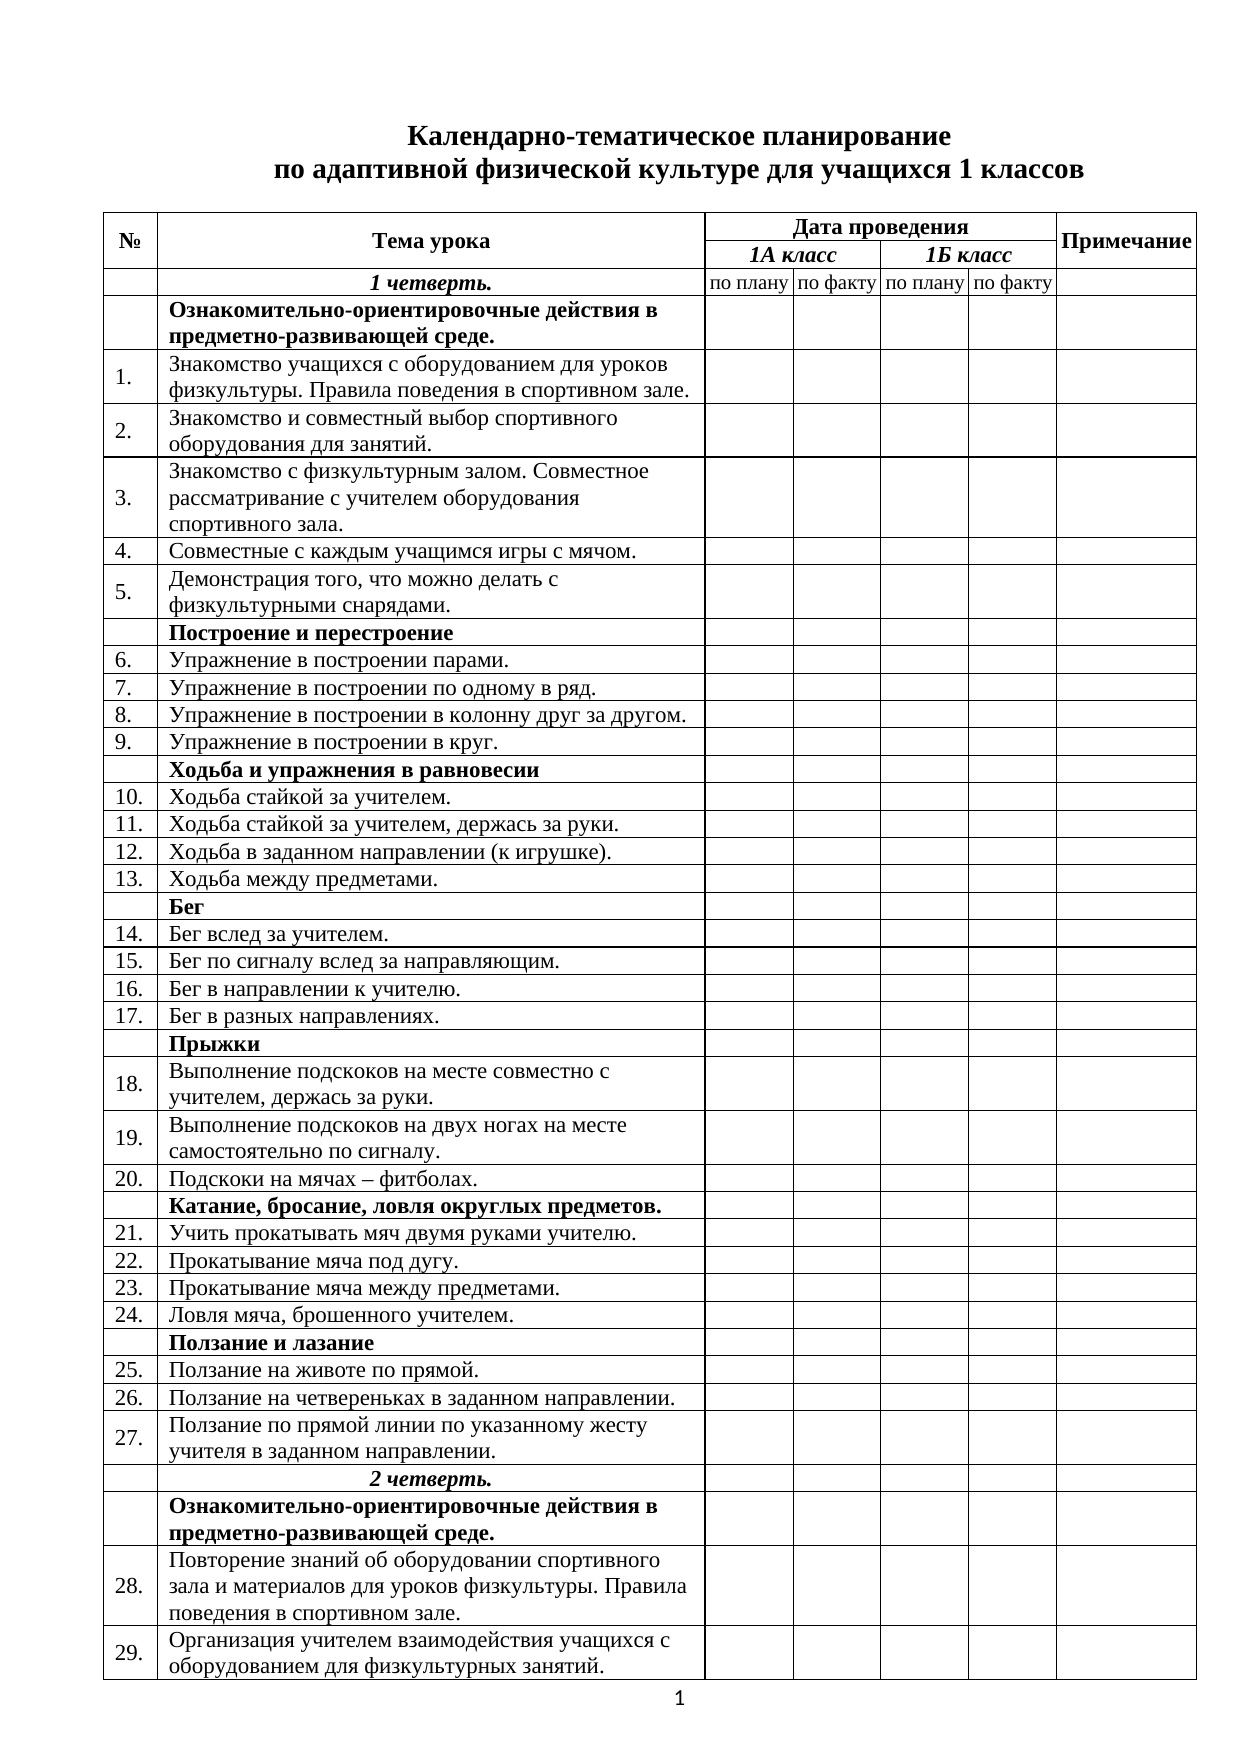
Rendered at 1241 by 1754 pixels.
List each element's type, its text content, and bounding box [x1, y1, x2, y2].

table_cell [1057, 728, 1196, 755]
table_cell Ходьба стайкой за учителем, держась за руки. [158, 811, 704, 837]
table_cell Упражнение в построении в колонну друг за другом. [158, 701, 704, 727]
table_cell [104, 1411, 157, 1464]
table_cell [104, 1247, 157, 1273]
table_cell [969, 1192, 1056, 1218]
table_cell [794, 1356, 880, 1383]
table_cell [706, 1626, 793, 1679]
table_cell [794, 783, 880, 809]
table_cell Ловля мяча, брошенного учителем. [158, 1302, 704, 1328]
table_cell Бег вслед за учителем. [158, 920, 704, 946]
table_cell [706, 838, 793, 864]
table_cell [881, 728, 968, 755]
table_cell Бег [158, 893, 704, 919]
table_cell [969, 1165, 1056, 1191]
table_cell [794, 1274, 880, 1301]
table_cell [706, 920, 793, 946]
table_cell [969, 728, 1056, 755]
table_cell [794, 1030, 880, 1056]
table_cell [1057, 1302, 1196, 1328]
table_cell [969, 948, 1056, 974]
table_cell Ходьба и упражнения в равновесии [158, 756, 704, 782]
table_cell [881, 1302, 968, 1328]
table_cell [969, 1411, 1056, 1464]
table_cell [706, 1111, 793, 1163]
table_cell [1057, 674, 1196, 700]
table_cell [969, 1274, 1056, 1301]
table_cell [104, 538, 157, 564]
table_cell [794, 1111, 880, 1163]
table_cell [881, 1465, 968, 1491]
table_cell [1057, 269, 1196, 295]
table_cell [706, 811, 793, 837]
table_cell Упражнение в построении парами. [158, 646, 704, 672]
table_cell [104, 404, 157, 456]
table_cell [881, 1626, 968, 1679]
table_cell [1057, 1219, 1196, 1246]
table_cell [881, 1546, 968, 1625]
table_header № [104, 213, 157, 268]
table_cell [794, 1626, 880, 1679]
table_cell Знакомство с физкультурным залом. Совместное рассматривание с учителем оборудования спортивного зала. [158, 458, 704, 537]
table_cell [794, 920, 880, 946]
table_cell [969, 1329, 1056, 1355]
table_cell [706, 701, 793, 727]
table_cell [794, 728, 880, 755]
table_cell [1057, 783, 1196, 809]
table_cell [969, 1111, 1056, 1163]
table_cell [1057, 1111, 1196, 1163]
table_cell [794, 811, 880, 837]
table_cell [104, 1274, 157, 1301]
table_cell [969, 920, 1056, 946]
table_cell [969, 1002, 1056, 1029]
table_cell [104, 756, 157, 782]
table_cell Знакомство учащихся с оборудованием для уроков физкультуры. Правила поведения в спортивном зале. [158, 350, 704, 403]
table_cell [1057, 811, 1196, 837]
table_cell Ползание и лазание [158, 1329, 704, 1355]
table_cell [794, 350, 880, 403]
table_cell [794, 1384, 880, 1410]
table_cell [881, 619, 968, 645]
table_cell [706, 1192, 793, 1218]
table_cell Прыжки [158, 1030, 704, 1056]
table_cell [706, 1274, 793, 1301]
table_cell [969, 538, 1056, 564]
table_cell [969, 1356, 1056, 1383]
table_cell [881, 565, 968, 618]
table_cell [104, 1356, 157, 1383]
table_cell [104, 1192, 157, 1218]
table_cell [969, 975, 1056, 1001]
table_cell [104, 948, 157, 974]
table_cell [969, 350, 1056, 403]
table_cell Бег в разных направлениях. [158, 1002, 704, 1029]
table_cell [1057, 1030, 1196, 1056]
table_cell [1057, 1411, 1196, 1464]
table_cell [706, 975, 793, 1001]
table_cell [794, 565, 880, 618]
table_cell [1057, 538, 1196, 564]
table_cell [104, 1384, 157, 1410]
table_cell [104, 1002, 157, 1029]
table_cell Ползание на животе по прямой. [158, 1356, 704, 1383]
table_cell [104, 701, 157, 727]
table_cell [104, 920, 157, 946]
table_cell [881, 1057, 968, 1110]
table_cell Ходьба стайкой за учителем. [158, 783, 704, 809]
table_cell Катание, бросание, ловля округлых предметов. [158, 1192, 704, 1218]
table_cell [881, 783, 968, 809]
table_cell [794, 975, 880, 1001]
table_cell [104, 728, 157, 755]
table_cell [881, 538, 968, 564]
table_cell [104, 1057, 157, 1110]
table_cell [881, 646, 968, 672]
table_cell [1057, 565, 1196, 618]
table_cell [969, 646, 1056, 672]
table_cell [104, 1329, 157, 1355]
table_cell [706, 404, 793, 456]
table_cell [881, 1274, 968, 1301]
table_cell [881, 1165, 968, 1191]
table_cell [881, 1492, 968, 1545]
table_cell [104, 674, 157, 700]
table_cell 1 четверть. [158, 269, 704, 295]
table_cell [794, 1247, 880, 1273]
table_cell [794, 1329, 880, 1355]
table_cell [706, 1384, 793, 1410]
table_cell [881, 404, 968, 456]
table_cell [794, 296, 880, 349]
table_cell [794, 756, 880, 782]
table_cell [706, 783, 793, 809]
table_cell [794, 646, 880, 672]
table_cell [794, 1219, 880, 1246]
text Календарно-тематическое планирование [177, 118, 1181, 152]
table_cell [104, 646, 157, 672]
table_cell по плану [881, 269, 968, 295]
table_cell [1057, 1384, 1196, 1410]
table_cell Учить прокатывать мяч двумя руками учителю. [158, 1219, 704, 1246]
table_header Дата проведения [706, 213, 1056, 240]
table_cell [969, 893, 1056, 919]
table_cell [1057, 1274, 1196, 1301]
table_cell [881, 811, 968, 837]
table_cell [969, 1057, 1056, 1110]
table_cell [969, 674, 1056, 700]
table_cell [794, 701, 880, 727]
table_cell [1057, 948, 1196, 974]
table_cell [881, 350, 968, 403]
table_cell [881, 701, 968, 727]
table_cell [794, 404, 880, 456]
table_cell [794, 1411, 880, 1464]
table_cell [104, 565, 157, 618]
table_cell [794, 1165, 880, 1191]
table_cell [969, 1384, 1056, 1410]
table_cell [706, 1546, 793, 1625]
table_cell [1057, 701, 1196, 727]
table_cell [969, 1247, 1056, 1273]
table_cell [794, 674, 880, 700]
table_header Тема урока [158, 213, 704, 268]
table_cell [104, 350, 157, 403]
table_cell [794, 1465, 880, 1491]
table_cell [706, 1411, 793, 1464]
table_cell Организация учителем взаимодействия учащихся с оборудованием для физкультурных занятий. [158, 1626, 704, 1679]
table_cell [794, 1002, 880, 1029]
table_cell [706, 1247, 793, 1273]
table_cell [794, 619, 880, 645]
table_cell [706, 1057, 793, 1110]
table_cell Ползание на четвереньках в заданном направлении. [158, 1384, 704, 1410]
table_cell [1057, 646, 1196, 672]
table_cell [706, 458, 793, 537]
table_cell [1057, 1192, 1196, 1218]
table_cell [104, 1111, 157, 1163]
table_cell [104, 783, 157, 809]
table_cell [104, 619, 157, 645]
table_cell [104, 296, 157, 349]
table_cell [969, 1302, 1056, 1328]
table_cell [794, 538, 880, 564]
table_cell Подскоки на мячах – фитболах. [158, 1165, 704, 1191]
table_cell [1057, 975, 1196, 1001]
table_cell [969, 404, 1056, 456]
table_cell Бег в направлении к учителю. [158, 975, 704, 1001]
table_cell [794, 1192, 880, 1218]
table_cell Повторение знаний об оборудовании спортивного зала и материалов для уроков физкультуры. Правила поведения в спортивном зале. [158, 1546, 704, 1625]
table_cell [1057, 1492, 1196, 1545]
table_cell [1057, 1329, 1196, 1355]
table_cell [969, 458, 1056, 537]
table_cell [1057, 920, 1196, 946]
table_cell [969, 701, 1056, 727]
table_cell [969, 1219, 1056, 1246]
table_cell 1Б класс [881, 241, 1056, 268]
table_cell [881, 838, 968, 864]
table_cell [706, 646, 793, 672]
table_cell [881, 1384, 968, 1410]
table_cell [969, 1626, 1056, 1679]
table_cell [1057, 1165, 1196, 1191]
table_cell [969, 783, 1056, 809]
table_cell [706, 350, 793, 403]
table_cell [104, 1465, 157, 1491]
table_cell [706, 1465, 793, 1491]
table_cell [794, 893, 880, 919]
table_cell [1057, 1247, 1196, 1273]
table_cell [794, 948, 880, 974]
table_cell [1057, 756, 1196, 782]
table_cell [881, 975, 968, 1001]
table_cell [881, 458, 968, 537]
table_cell [1057, 893, 1196, 919]
table_cell [104, 975, 157, 1001]
table_header Примечание [1057, 213, 1196, 268]
table_cell [969, 565, 1056, 618]
table_cell [706, 565, 793, 618]
table_cell [1057, 1002, 1196, 1029]
table_cell [969, 1546, 1056, 1625]
table_cell [794, 458, 880, 537]
table_cell [104, 1165, 157, 1191]
table_cell [881, 1247, 968, 1273]
table_cell по факту [794, 269, 880, 295]
table_cell [881, 674, 968, 700]
table_cell [794, 1492, 880, 1545]
table_cell [969, 756, 1056, 782]
table_cell [1057, 1546, 1196, 1625]
table_cell [706, 1219, 793, 1246]
table_cell [706, 1492, 793, 1545]
table_cell Бег по сигналу вслед за направляющим. [158, 948, 704, 974]
table_cell [104, 811, 157, 837]
table_cell 2 четверть. [158, 1465, 704, 1491]
table_cell [881, 1411, 968, 1464]
table_cell [706, 538, 793, 564]
table_cell [1057, 350, 1196, 403]
table_cell Ползание по прямой линии по указанному жесту учителя в заданном направлении. [158, 1411, 704, 1464]
table_cell [1057, 1356, 1196, 1383]
text по адаптивной физической культуре для учащихся 1 классов [177, 152, 1181, 185]
table_cell [706, 948, 793, 974]
table_cell [969, 296, 1056, 349]
table_cell Выполнение подскоков на двух ногах на месте самостоятельно по сигналу. [158, 1111, 704, 1163]
table_cell [969, 619, 1056, 645]
table_cell [104, 893, 157, 919]
table_cell [881, 1192, 968, 1218]
table_cell [1057, 404, 1196, 456]
table_cell [706, 865, 793, 892]
table_cell [969, 1492, 1056, 1545]
table_cell [706, 756, 793, 782]
table_cell [1057, 296, 1196, 349]
table_cell [881, 1002, 968, 1029]
table_cell по факту [969, 269, 1056, 295]
table_cell [794, 1546, 880, 1625]
table_cell [104, 458, 157, 537]
table_cell Ходьба между предметами. [158, 865, 704, 892]
table_cell [969, 1030, 1056, 1056]
table_cell [706, 728, 793, 755]
table_cell [881, 1030, 968, 1056]
table_cell Демонстрация того, что можно делать с физкультурными снарядами. [158, 565, 704, 618]
table_cell [1057, 619, 1196, 645]
table_cell [706, 1030, 793, 1056]
table_cell [706, 674, 793, 700]
table_cell [881, 1219, 968, 1246]
table_cell [104, 1302, 157, 1328]
table_cell Упражнение в построении по одному в ряд. [158, 674, 704, 700]
table_cell [706, 1165, 793, 1191]
table_cell [881, 948, 968, 974]
table_cell Ознакомительно-ориентировочные действия в предметно-развивающей среде. [158, 296, 704, 349]
table_cell [794, 1057, 880, 1110]
table_cell [1057, 458, 1196, 537]
table_cell Построение и перестроение [158, 619, 704, 645]
table_cell [794, 865, 880, 892]
table_cell [104, 1030, 157, 1056]
table_cell [706, 296, 793, 349]
table_cell [881, 1329, 968, 1355]
table_cell Прокатывание мяча под дугу. [158, 1247, 704, 1273]
table_cell [706, 1329, 793, 1355]
table_cell Ознакомительно-ориентировочные действия в предметно-развивающей среде. [158, 1492, 704, 1545]
table_cell [706, 619, 793, 645]
table_cell Совместные с каждым учащимся игры с мячом. [158, 538, 704, 564]
table_cell [969, 811, 1056, 837]
table_cell [1057, 1626, 1196, 1679]
table_cell Выполнение подскоков на месте совместно с учителем, держась за руки. [158, 1057, 704, 1110]
table_cell [104, 1546, 157, 1625]
table_cell Ходьба в заданном направлении (к игрушке). [158, 838, 704, 864]
table_cell [881, 296, 968, 349]
table_cell [881, 920, 968, 946]
table_cell Упражнение в построении в круг. [158, 728, 704, 755]
table_cell [881, 865, 968, 892]
table_cell [881, 756, 968, 782]
table_cell [104, 865, 157, 892]
table_cell [706, 1302, 793, 1328]
table_cell [1057, 1465, 1196, 1491]
table_cell [881, 893, 968, 919]
table_cell [969, 838, 1056, 864]
table_cell [794, 1302, 880, 1328]
table_cell [969, 865, 1056, 892]
table_cell [104, 269, 157, 295]
table_cell [1057, 838, 1196, 864]
table_cell [706, 893, 793, 919]
table_cell [881, 1111, 968, 1163]
table_cell Прокатывание мяча между предметами. [158, 1274, 704, 1301]
table_cell [104, 1626, 157, 1679]
table_cell [104, 1219, 157, 1246]
table_cell [881, 1356, 968, 1383]
table_cell по плану [706, 269, 793, 295]
table_cell Знакомство и совместный выбор спортивного оборудования для занятий. [158, 404, 704, 456]
table_cell 1А класс [706, 241, 880, 268]
table_cell [969, 1465, 1056, 1491]
table_cell [706, 1356, 793, 1383]
table_cell [104, 838, 157, 864]
table_cell [1057, 865, 1196, 892]
table_cell [706, 1002, 793, 1029]
table_cell [1057, 1057, 1196, 1110]
table_cell [104, 1492, 157, 1545]
table_cell [794, 838, 880, 864]
